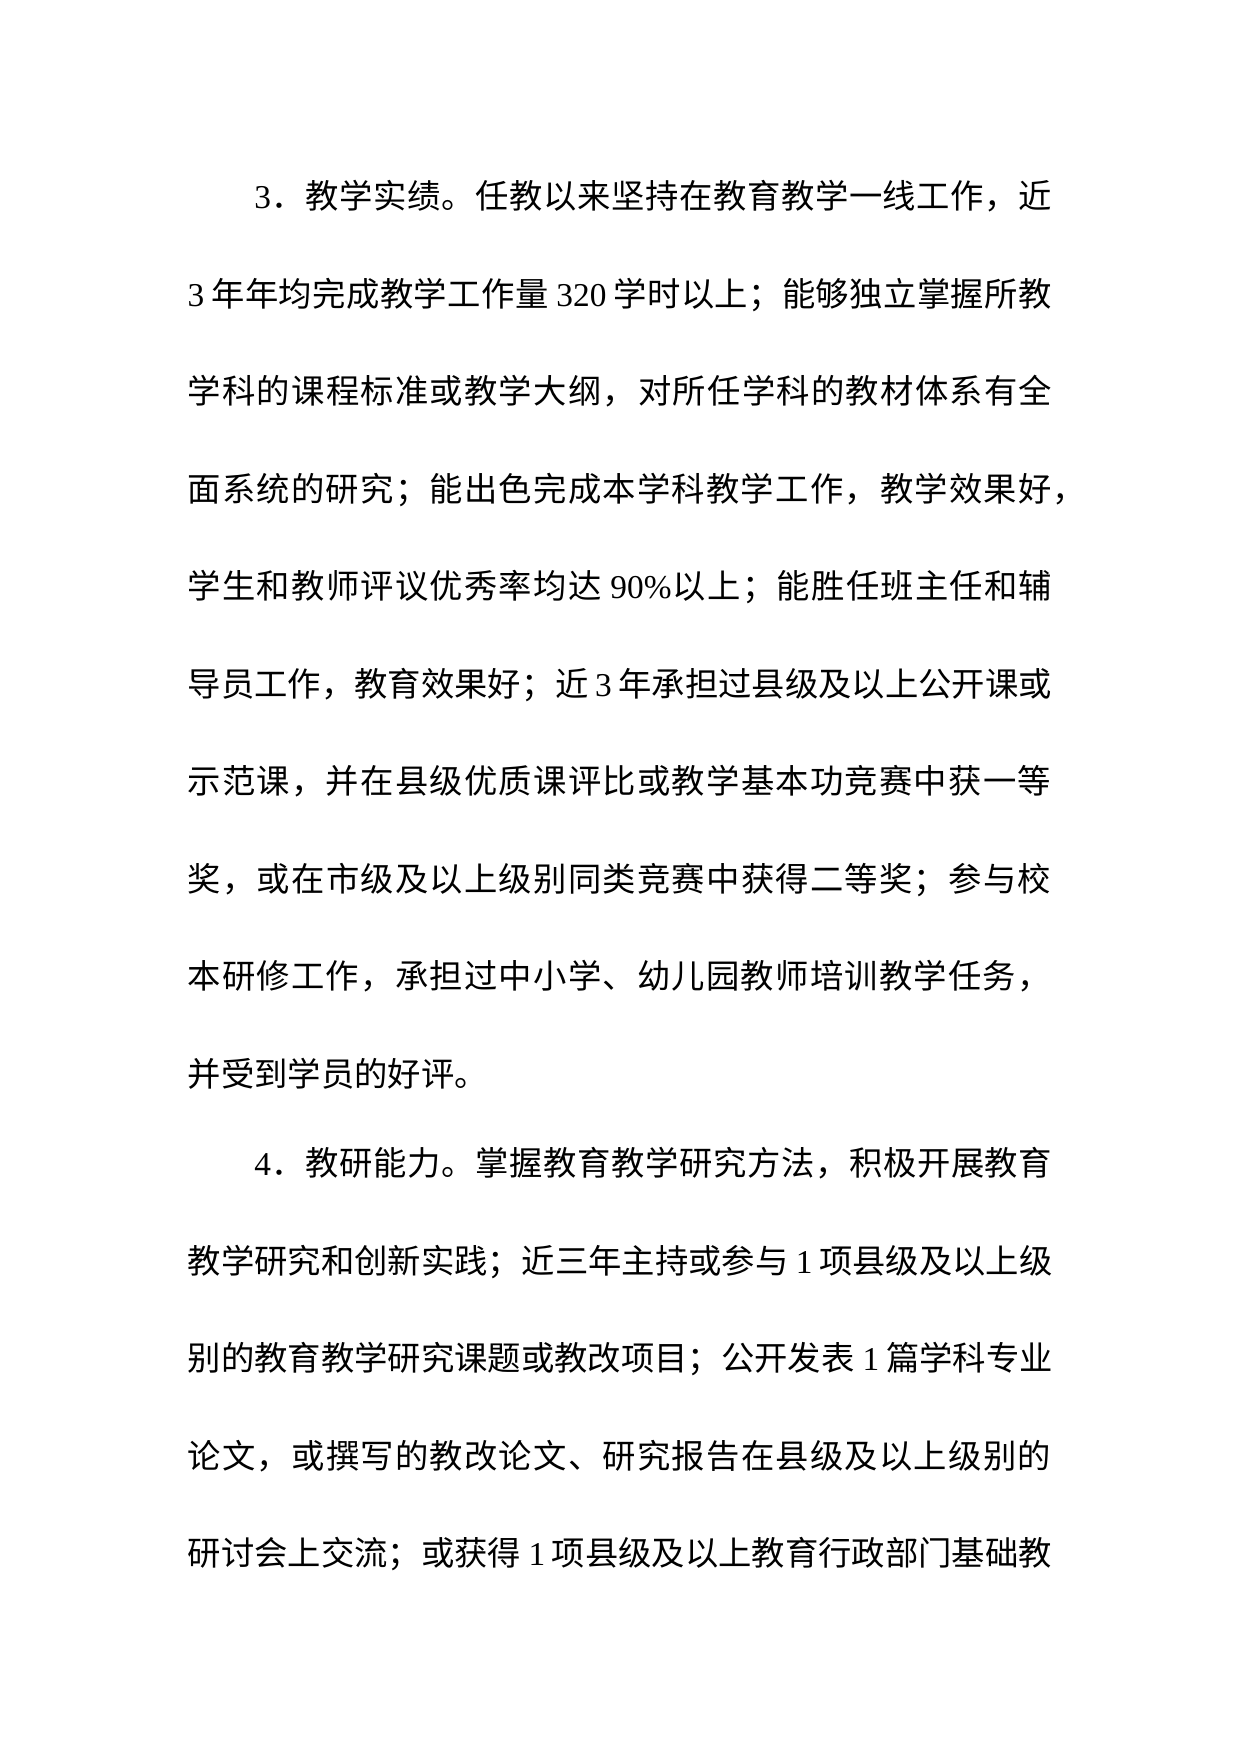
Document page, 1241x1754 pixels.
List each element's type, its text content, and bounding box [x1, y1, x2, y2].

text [187, 1128, 1053, 1583]
text 3．教学实绩。任教以来坚持在教育教学一线工作，近3年年均完成教学工作量320学时以上；能够独立掌握所教学科的课程标准或教学大纲，对所任学科的教材体系有全面系统的研究；能出色完成本学科教学工作，教学效果好，学生和教师评议优秀率均达90%以上；能胜任班主任和辅导员工作，教育效果好；近3年承担过县级及以上公开课或示范课，并在县级优质课评比或教学基本功竞赛中获一等奖，或在市级及以上级别同类竞赛中获得二等奖；参与校本研修工作，承担过中小学、幼儿园教师培训教学任务，并受到学员的好评。 [187, 162, 1053, 1104]
